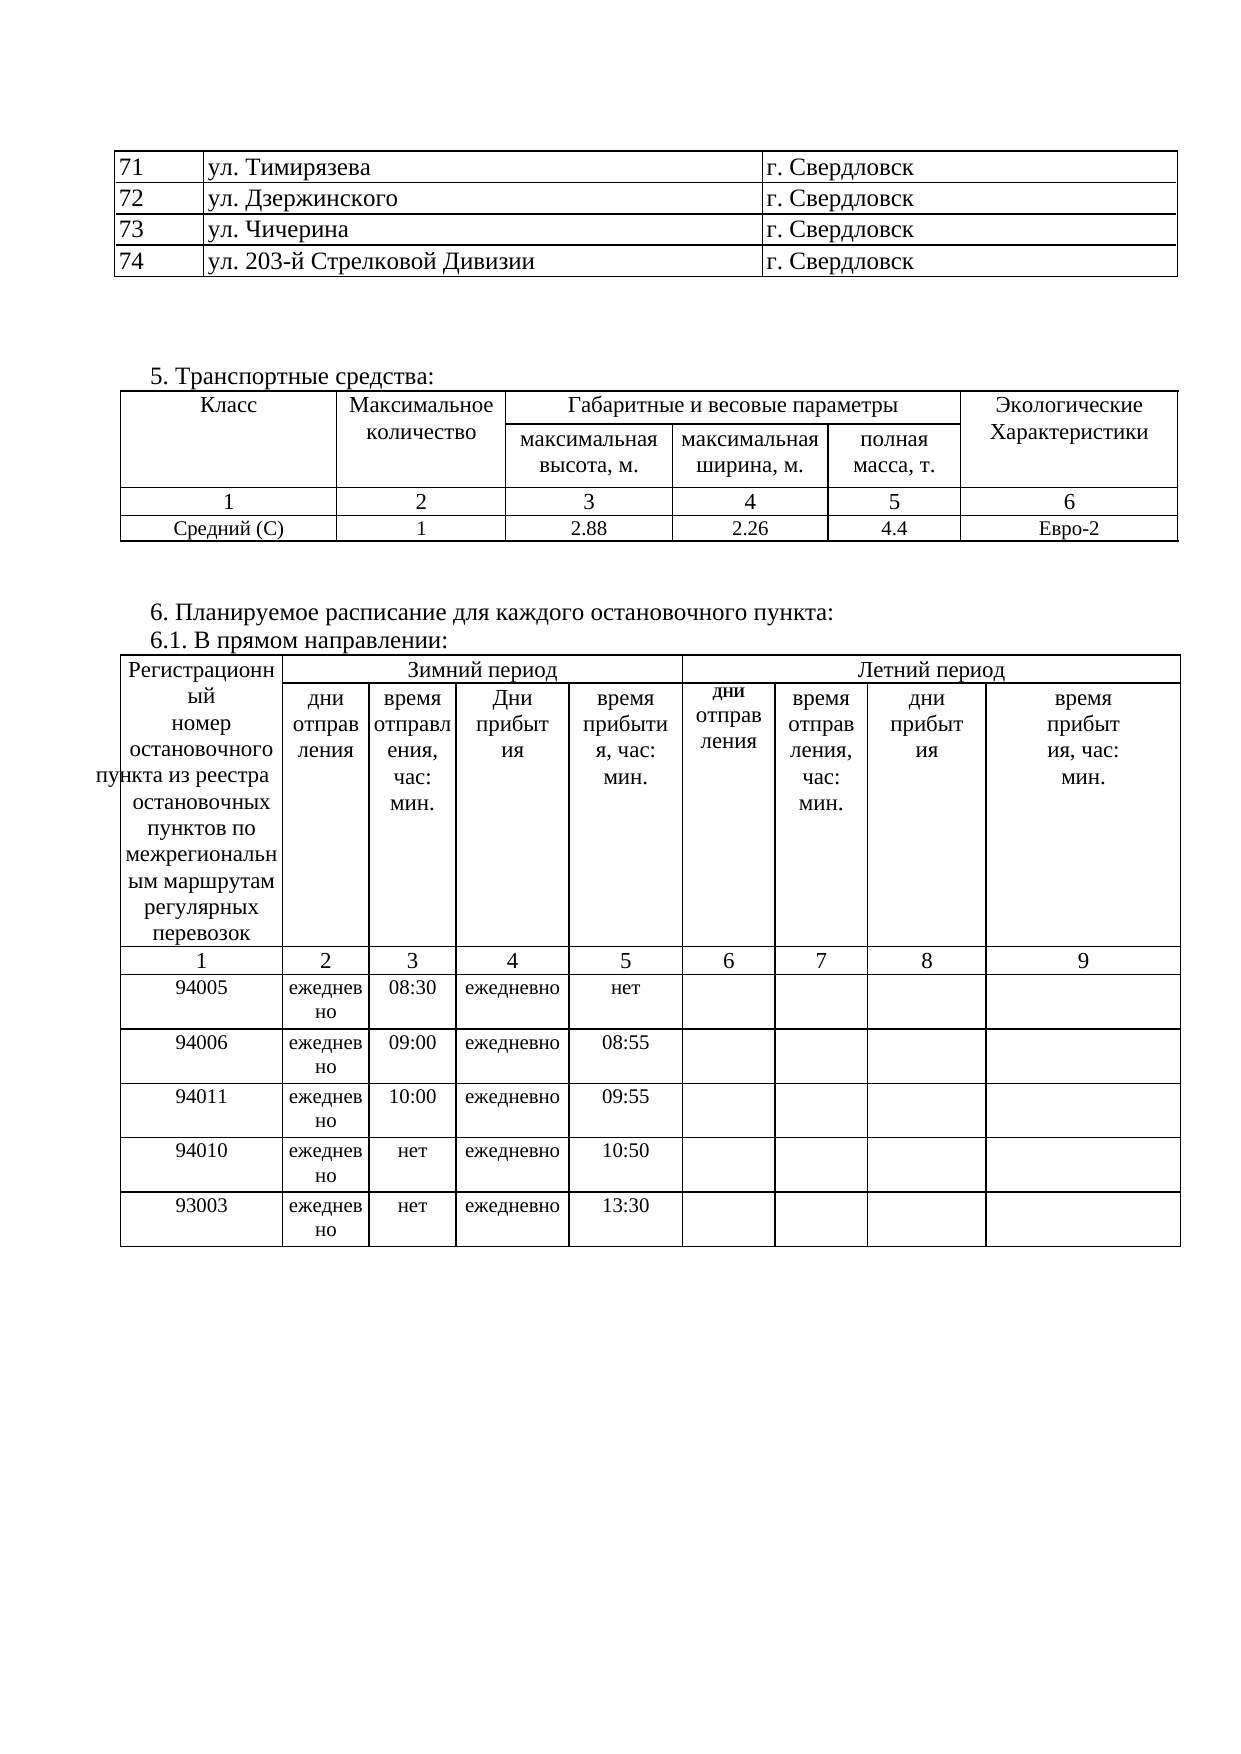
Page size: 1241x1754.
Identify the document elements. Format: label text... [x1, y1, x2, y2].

table_cell [683, 1030, 774, 1082]
table_cell ул. Дзержинского [204, 183, 762, 213]
table_cell время отправ ления, час: мин. [776, 684, 867, 946]
table_cell [776, 975, 867, 1028]
table_cell ежедневно [457, 1084, 568, 1137]
table_cell 74 [115, 245, 203, 276]
text 6.1. В прямом направлении: [150, 626, 1090, 654]
table_cell 93003 [121, 1193, 282, 1246]
table_cell 8 [868, 947, 985, 974]
table_cell 08:30 [370, 975, 455, 1028]
table_cell [868, 975, 985, 1028]
table_cell 2 [337, 488, 505, 514]
table_cell 7 [776, 947, 867, 974]
table_cell 72 [115, 183, 203, 213]
table_cell [776, 1030, 867, 1082]
table_cell [987, 1193, 1180, 1246]
table_cell г. Свердловск [763, 181, 1177, 213]
table_cell 10:50 [570, 1138, 682, 1191]
table_cell [868, 1193, 985, 1246]
table_cell Средний (С) [121, 516, 336, 540]
table_cell 6 [961, 488, 1177, 514]
table_cell 94010 [121, 1138, 282, 1191]
table_cell [987, 1138, 1180, 1191]
table_header Регистрационный номер остановочного пункта из реестра остановочных пунктов по межрегиональным маршрутам регулярных перевозок [121, 656, 282, 946]
table_cell [683, 975, 774, 1028]
table_cell ежедневно [283, 1084, 368, 1137]
table_cell [987, 1030, 1180, 1082]
table_cell 9 [987, 947, 1180, 974]
table_cell нет [370, 1193, 455, 1246]
table_cell 13:30 [570, 1193, 682, 1246]
table_cell 5 [570, 947, 682, 974]
table_cell 94011 [121, 1084, 282, 1137]
table_cell время отправл ения, час: мин. [370, 684, 455, 946]
table_cell 4 [457, 947, 568, 974]
table_cell [868, 1030, 985, 1082]
table_cell 73 [115, 214, 203, 244]
text 5. Транспортные средства: [150, 361, 1090, 390]
table_cell 6 [683, 947, 774, 974]
table_cell 4 [673, 488, 827, 514]
table_cell 94005 [121, 975, 282, 1028]
table_cell 94006 [121, 1030, 282, 1082]
table_cell г. Свердловск [763, 152, 1177, 181]
table_cell 5 [829, 488, 960, 514]
table_cell ул. Тимирязева [204, 152, 762, 181]
table_cell 09:55 [570, 1084, 682, 1137]
table_header Летний период [683, 656, 1180, 682]
text 6. Планируемое расписание для каждого остановочного пункта: [150, 597, 1090, 626]
table_cell дни прибыт ия [868, 684, 985, 946]
table_cell время прибыти я, час: мин. [570, 684, 682, 946]
table_cell 3 [506, 488, 672, 514]
table_cell 09:00 [370, 1030, 455, 1082]
table_cell нет [370, 1138, 455, 1191]
table_cell [987, 1084, 1180, 1137]
table_cell [683, 1193, 774, 1246]
table_cell 71 [115, 152, 203, 181]
table_cell 08:55 [570, 1030, 682, 1082]
table_cell г. Свердловск [763, 213, 1177, 244]
table_cell [776, 1084, 867, 1137]
table_cell ежедневно [283, 1193, 368, 1246]
table_cell Евро-2 [961, 516, 1177, 540]
table_cell ежедневно [283, 1030, 368, 1082]
table_cell 10:00 [370, 1084, 455, 1137]
table_cell 2.26 [673, 516, 827, 540]
table_cell 2.88 [506, 516, 672, 540]
table_cell [987, 975, 1180, 1028]
table_cell [868, 1084, 985, 1137]
table_header Габаритные и весовые параметры [506, 392, 960, 423]
table_cell ежедневно [283, 975, 368, 1028]
table_cell ежедневно [457, 975, 568, 1028]
table_cell дни отправ ления [283, 684, 368, 946]
table_cell [776, 1193, 867, 1246]
table_cell ул. 203-й Стрелковой Дивизии [204, 246, 762, 276]
table_cell 1 [337, 516, 505, 540]
table_cell полная масса, т. [829, 425, 960, 487]
table_cell ежедневно [457, 1030, 568, 1082]
table_header Экологические Характеристики [961, 392, 1177, 487]
table_cell 4.4 [829, 516, 960, 540]
table_cell ежедневно [457, 1138, 568, 1191]
table_cell [683, 1084, 774, 1137]
table_cell г. Свердловск [763, 244, 1177, 276]
table_cell Дни прибыт ия [457, 684, 568, 946]
table_cell ежедневно [457, 1193, 568, 1246]
table_cell максимальная высота, м. [506, 425, 672, 487]
table_cell 1 [121, 488, 336, 514]
table_cell [776, 1138, 867, 1191]
table_cell ул. Чичерина [204, 215, 762, 244]
table_cell время прибыт ия, час: мин. [987, 684, 1180, 946]
table_cell 2 [283, 947, 368, 974]
table_header Зимний период [283, 656, 682, 682]
table_header Класс [121, 392, 336, 487]
table_cell [683, 1138, 774, 1191]
table_cell 1 [121, 947, 282, 974]
table_header Максимальное количество [337, 392, 505, 487]
table_cell максимальная ширина, м. [673, 425, 827, 487]
table_cell нет [570, 975, 682, 1028]
table_cell [868, 1138, 985, 1191]
table_cell 3 [370, 947, 455, 974]
table_cell ДНИ отправ ления [683, 684, 774, 946]
table_cell ежедневно [283, 1138, 368, 1191]
